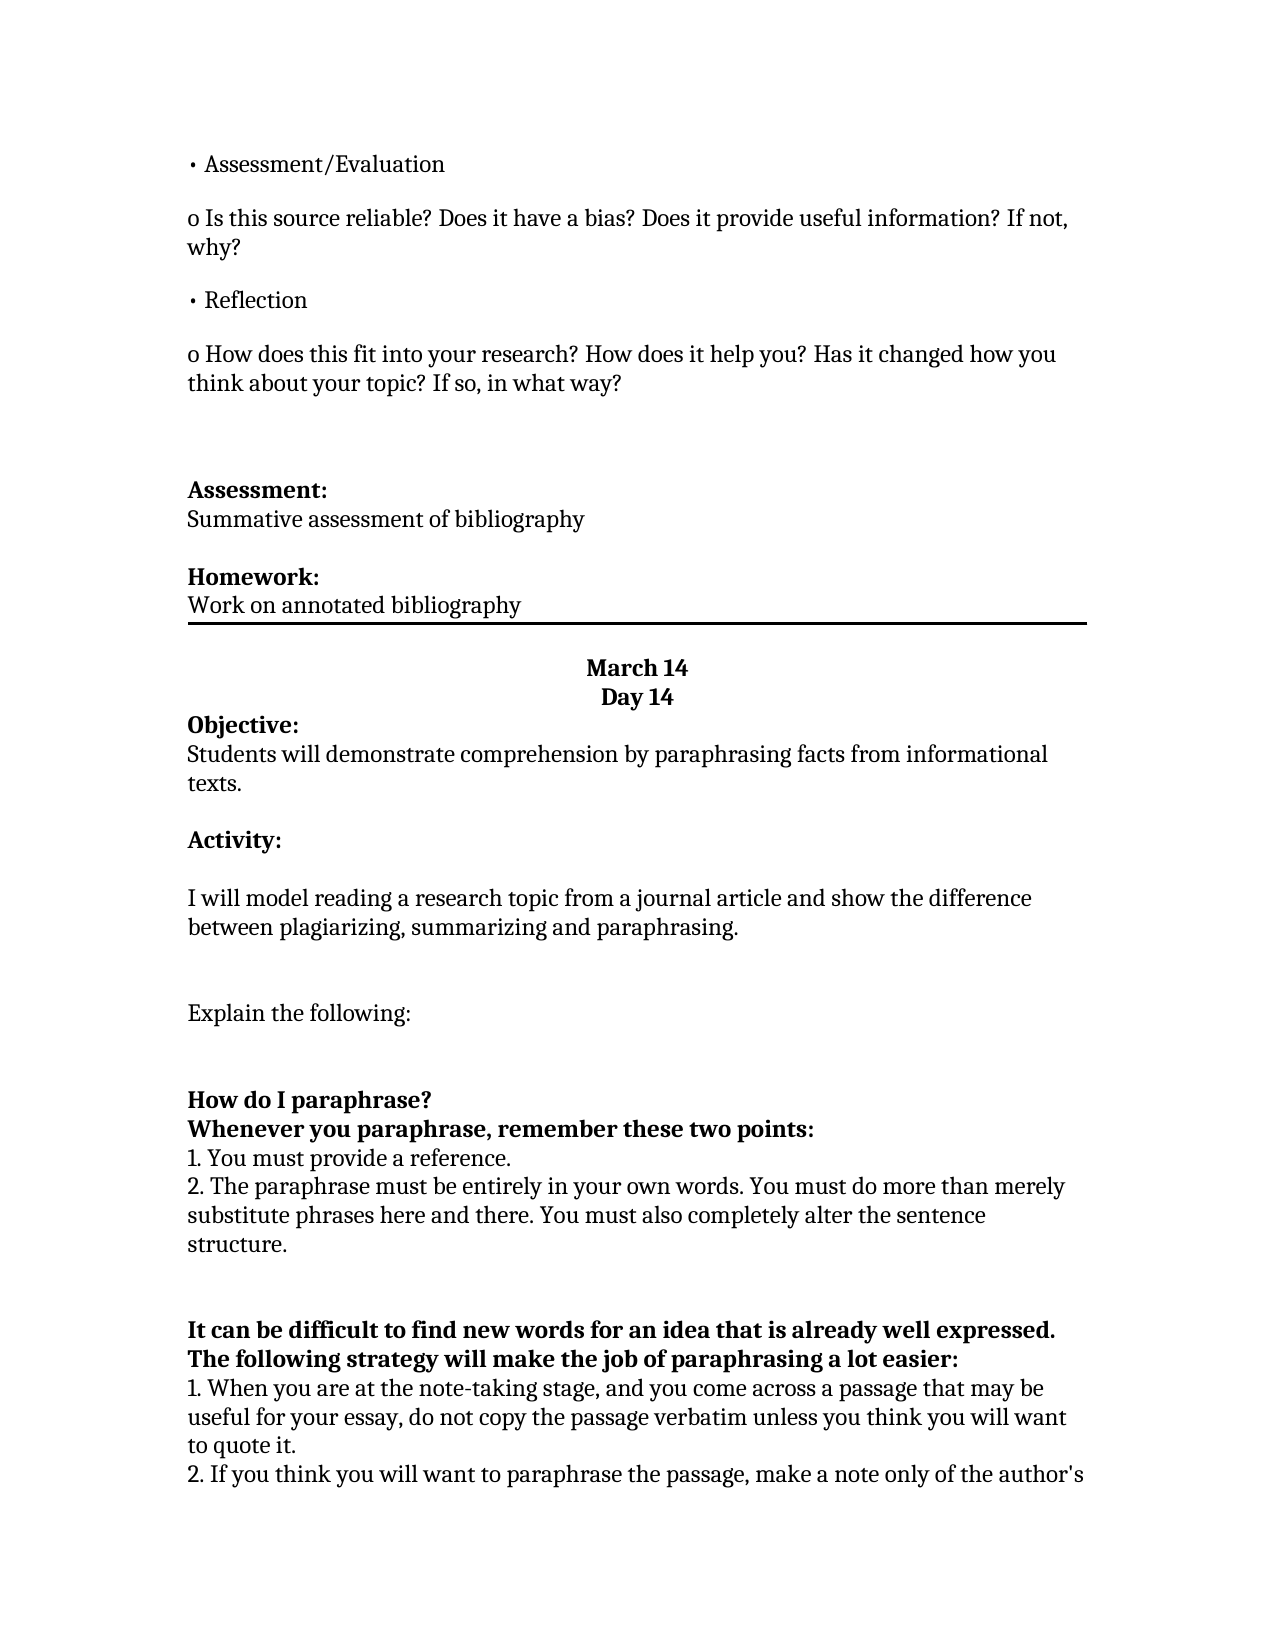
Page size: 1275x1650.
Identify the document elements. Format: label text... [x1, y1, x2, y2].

text March 14 [187, 654, 1087, 683]
text Summative assessment of bibliography [187, 505, 1087, 534]
text Objective: [187, 711, 1087, 740]
text • Assessment/Evaluation [187, 150, 1087, 179]
text • Reflection [187, 286, 1087, 315]
text How do I paraphrase? Whenever you paraphrase, remember these two points: 1. You must provide a reference. 2. The paraphrase must be entirely in your own words. You must do more than merely substitute phrases here and there. You must also completely alter the sentence structure. [187, 1057, 1087, 1258]
text Activity: [187, 826, 1087, 855]
text Work on annotated bibliography [187, 591, 1087, 625]
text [187, 1288, 1087, 1489]
text I will model reading a research topic from a journal article and show the difference between plagiarizing, summarizing and paraphrasing. [187, 884, 1087, 941]
text Students will demonstrate comprehension by paraphrasing facts from informational texts. [187, 740, 1087, 798]
text o Is this source reliable? Does it have a bias? Does it provide useful information? If not, why? [187, 204, 1087, 261]
text o How does this fit into your research? How does it help you? Has it changed how you think about your topic? If so, in what way? [187, 340, 1087, 397]
text Explain the following: [187, 999, 1087, 1028]
text Assessment: [187, 476, 1087, 505]
text Day 14 [187, 683, 1087, 711]
text Homework: [187, 562, 1087, 591]
